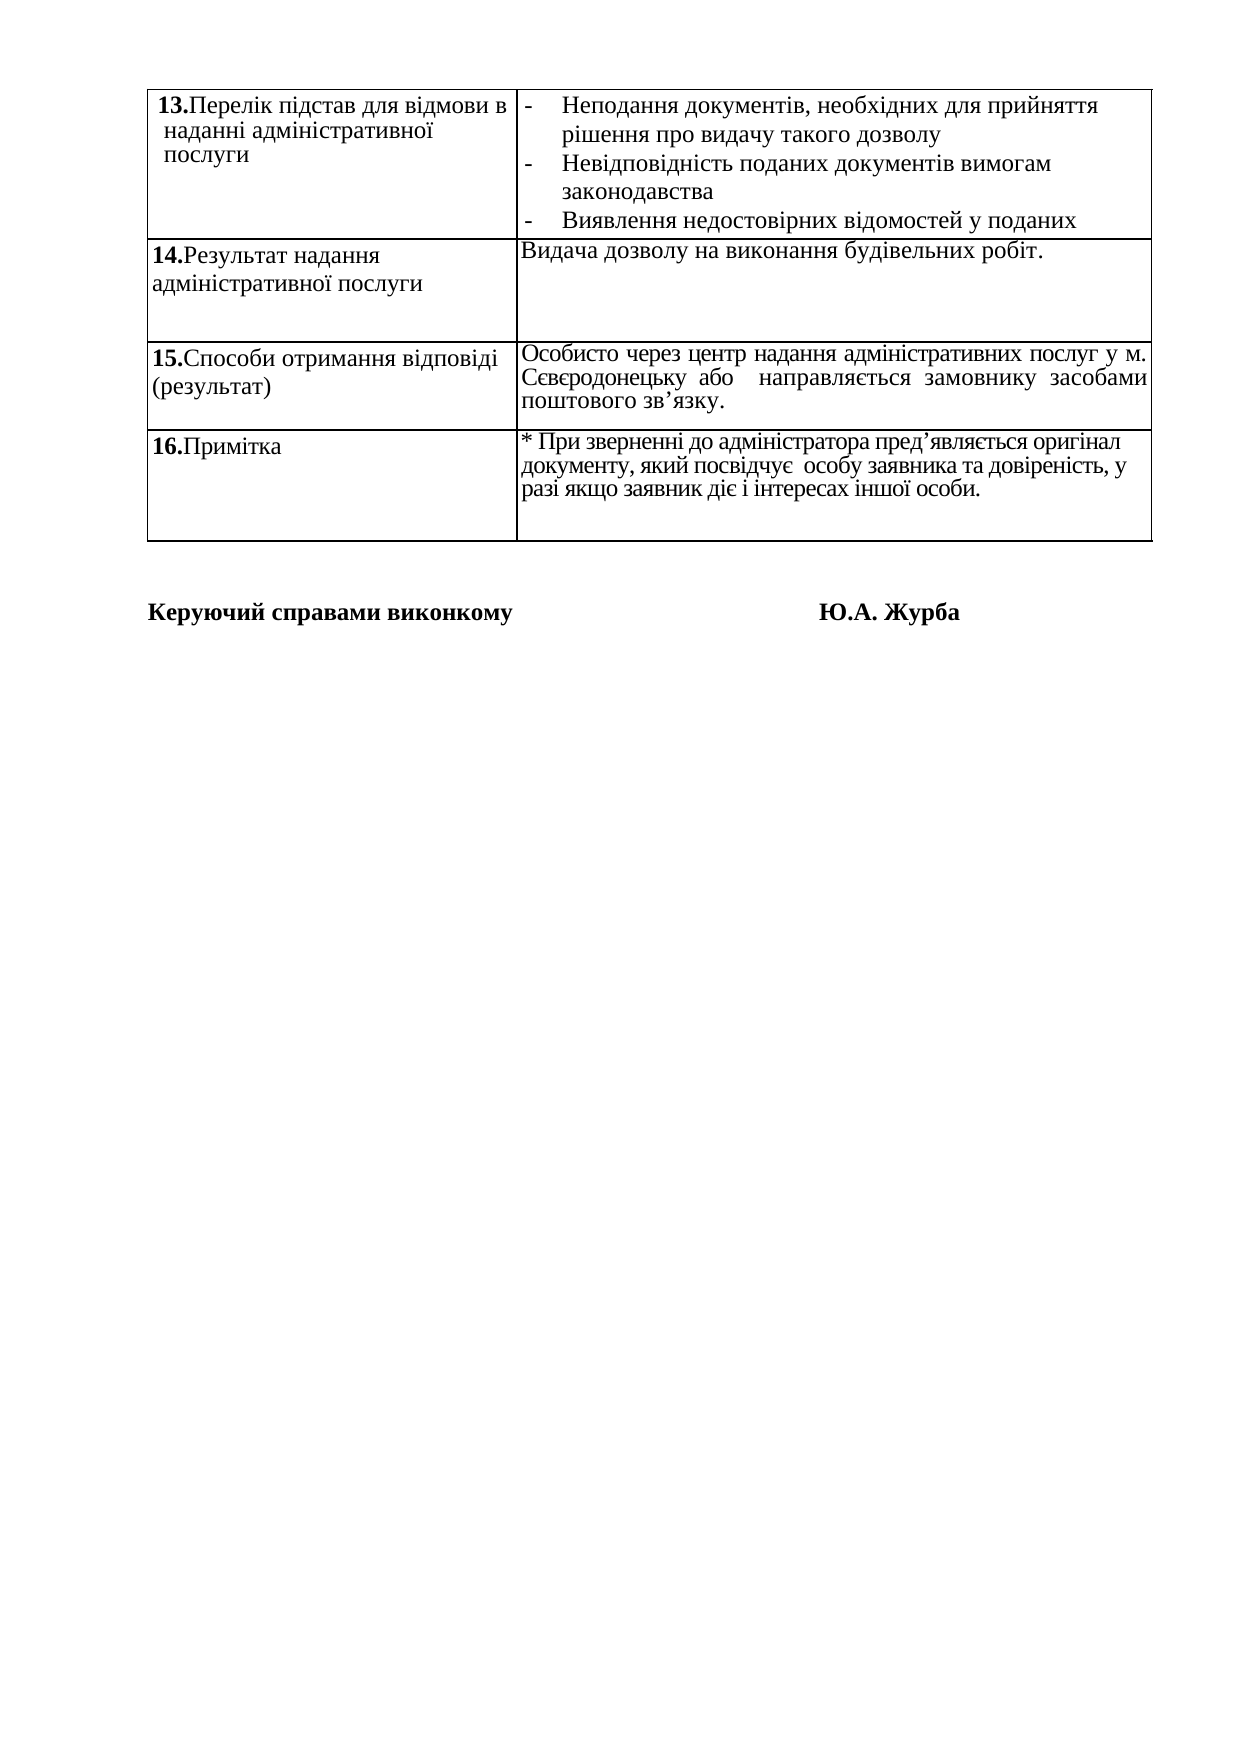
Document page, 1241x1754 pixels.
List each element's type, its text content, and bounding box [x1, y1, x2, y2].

table_cell Видача дозволу на виконання будівельних робіт. [518, 240, 1151, 341]
table_cell 14.Результат надання адміністративної послуги [148, 240, 516, 341]
table_cell 15.Способи отримання відповіді (результат) у) [479, 343, 516, 429]
table_cell 15.Способи отримання відповіді (результат) у) [148, 343, 183, 429]
table_cell 16.Примітка [148, 431, 516, 540]
table_cell 13.Перелік підстав для відмови в наданні адміністративної послуги [148, 90, 516, 238]
table_cell * При зверненні до адміністратора пред’являється оригінал документу, який посвідчує особу заявника та довіреність, у разі якщо заявник діє і інтересах іншої особи. [518, 431, 1151, 540]
text Керуючий справами виконкому Ю.А. Журба [148, 597, 1152, 625]
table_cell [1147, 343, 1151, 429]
table_cell Неподання документів, необхідних для прийняття рішення про видачу такого дозволу Невідповідність поданих документів вимогам законодавства Виявлення недостовірних відомостей у поданих документах [518, 90, 1151, 238]
